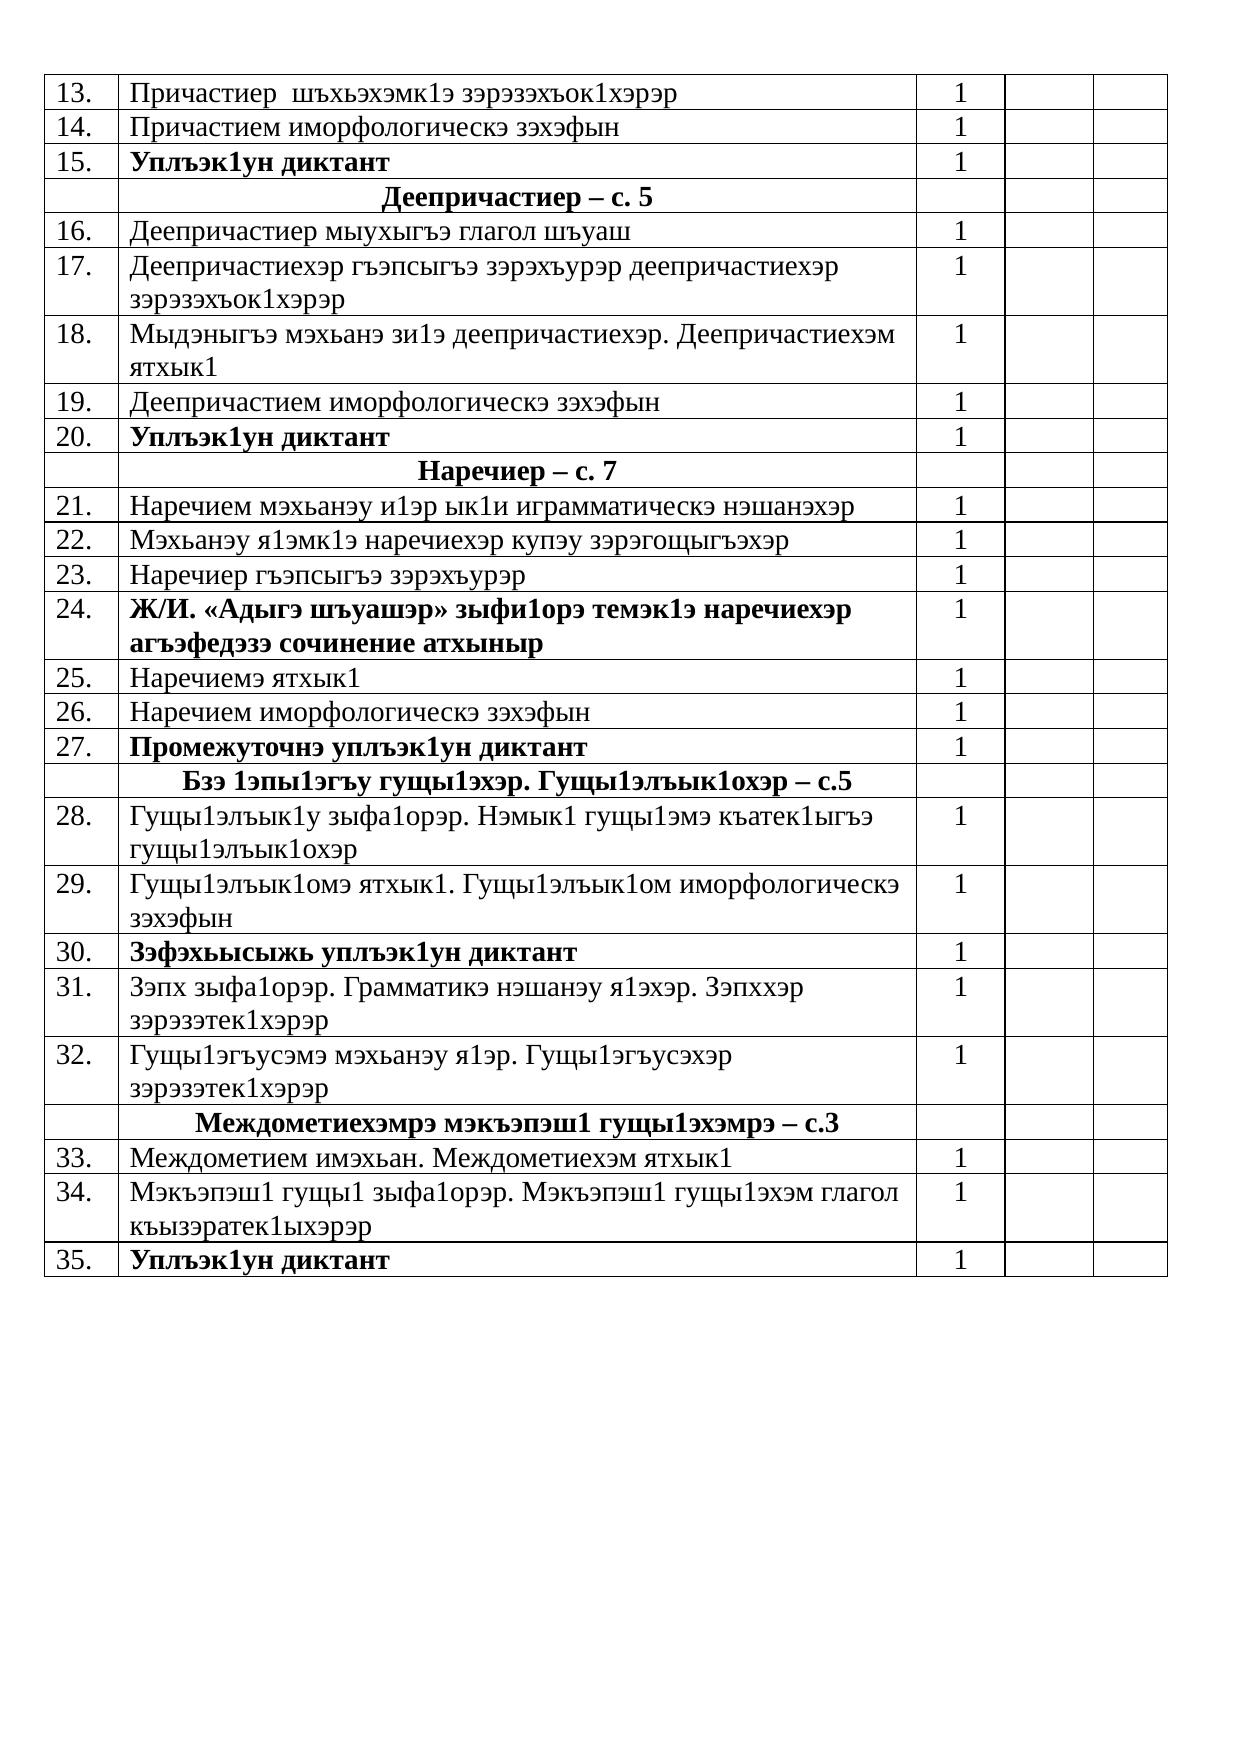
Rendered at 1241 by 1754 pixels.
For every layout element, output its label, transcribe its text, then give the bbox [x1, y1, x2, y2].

table_cell 1 [917, 110, 1004, 143]
table_cell Гущы1эгъусэмэ мэхьанэу я1эр. Гущы1эгъусэхэр зэрэзэтек1хэрэр [119, 1037, 916, 1104]
table_cell 1 [917, 213, 1004, 247]
table_cell [1006, 110, 1093, 143]
table_cell [1094, 1174, 1167, 1241]
table_cell Деепричастием иморфологическэ зэхэфын [119, 384, 916, 418]
table_cell [1006, 592, 1093, 659]
table_cell 1 [917, 557, 1004, 591]
table_cell [1006, 488, 1093, 521]
table_cell [1094, 144, 1167, 178]
table_cell [1006, 1174, 1093, 1241]
table_cell [1094, 110, 1167, 143]
table_cell [45, 75, 118, 108]
table_cell [1006, 144, 1093, 178]
table_cell 1 [917, 384, 1004, 418]
table_cell [1094, 557, 1167, 591]
table_cell [1006, 1243, 1093, 1276]
table_cell [45, 798, 118, 865]
table_cell [1006, 453, 1093, 487]
table_cell [1094, 660, 1167, 693]
table_cell 1 [917, 419, 1004, 452]
table_cell [45, 729, 118, 762]
table_cell [45, 248, 118, 315]
table_cell 1 [917, 488, 1004, 521]
table_cell [1006, 729, 1093, 762]
table_cell 1 [917, 934, 1004, 968]
table_cell [45, 144, 118, 178]
table_cell Мэкъэпэш1 гущы1 зыфа1орэр. Мэкъэпэш1 гущы1эхэм глагол къызэратек1ыхэрэр [119, 1174, 916, 1241]
table_cell [1094, 694, 1167, 728]
table_cell [1094, 213, 1167, 247]
table_cell [917, 1105, 1004, 1139]
table_cell Зэпх зыфа1орэр. Грамматикэ нэшанэу я1эхэр. Зэпххэр зэрэзэтек1хэрэр [119, 969, 916, 1036]
table_cell [1006, 969, 1093, 1036]
table_cell Причастиер шъхьэхэмк1э зэрэзэхъок1хэрэр [119, 75, 916, 108]
table_cell [1094, 523, 1167, 556]
table_cell [45, 1140, 118, 1173]
table_cell [1006, 764, 1093, 797]
table_cell Наречиер – с. 7 [119, 453, 916, 487]
table_cell Деепричастиехэр гъэпсыгъэ зэрэхъурэр деепричастиехэр зэрэзэхъок1хэрэр [119, 248, 916, 315]
table_cell Гущы1элъык1у зыфа1орэр. Нэмык1 гущы1эмэ къатек1ыгъэ гущы1элъык1охэр [119, 798, 916, 865]
table_cell [45, 934, 118, 968]
table_cell [1094, 934, 1167, 968]
table_cell [917, 764, 1004, 797]
table_cell 1 [917, 660, 1004, 693]
table_cell [45, 419, 118, 452]
table_cell [1006, 1140, 1093, 1173]
table_cell [1006, 866, 1093, 933]
table_cell 1 [917, 969, 1004, 1036]
table_cell 1 [917, 1037, 1004, 1104]
table_cell [917, 453, 1004, 487]
table_cell Промежуточнэ уплъэк1ун диктант [119, 729, 916, 762]
table_cell Мэхьанэу я1эмк1э наречиехэр купэу зэрэгощыгъэхэр [119, 523, 916, 556]
table_cell [45, 1243, 118, 1276]
table_cell [1094, 453, 1167, 487]
table_cell [1006, 75, 1093, 108]
table_cell [1006, 934, 1093, 968]
table_cell 1 [917, 798, 1004, 865]
table_cell [1006, 248, 1093, 315]
table_cell [1094, 248, 1167, 315]
table_cell Наречиер гъэпсыгъэ зэрэхъурэр [119, 557, 916, 591]
table_cell [1094, 798, 1167, 865]
table_cell [1006, 798, 1093, 865]
table_cell 1 [917, 1174, 1004, 1241]
table_cell Уплъэк1ун диктант [119, 1243, 916, 1276]
table_cell Гущы1элъык1омэ ятхык1. Гущы1элъык1ом иморфологическэ зэхэфын [119, 866, 916, 933]
table_cell [1006, 694, 1093, 728]
table_cell 1 [917, 1243, 1004, 1276]
table_cell [1094, 1105, 1167, 1139]
table_cell [1006, 316, 1093, 383]
table_cell [45, 110, 118, 143]
table_cell [45, 316, 118, 383]
table_cell [45, 764, 118, 797]
table_cell [1094, 384, 1167, 418]
table_cell [1006, 179, 1093, 212]
table_cell [1094, 316, 1167, 383]
table_cell [1094, 764, 1167, 797]
table_cell Причастием иморфологическэ зэхэфын [119, 110, 916, 143]
table_cell [1094, 419, 1167, 452]
table_cell [45, 557, 118, 591]
table_cell [1094, 592, 1167, 659]
table_cell [1006, 557, 1093, 591]
table_cell [1094, 488, 1167, 521]
table_cell 1 [917, 729, 1004, 762]
table_cell [45, 523, 118, 556]
table_cell [45, 1174, 118, 1241]
table_cell Уплъэк1ун диктант [119, 419, 916, 452]
table_cell 1 [917, 592, 1004, 659]
table_cell Бзэ 1эпы1эгъу гущы1эхэр. Гущы1элъык1охэр – с.5 [119, 764, 916, 797]
table_cell Междометием имэхьан. Междометиехэм ятхык1 [119, 1140, 916, 1173]
table_cell [45, 969, 118, 1036]
table_cell [1006, 384, 1093, 418]
table_cell 1 [917, 866, 1004, 933]
table_cell [1094, 969, 1167, 1036]
table_cell [1094, 75, 1167, 108]
table_cell 1 [917, 144, 1004, 178]
table_cell Наречием иморфологическэ зэхэфын [119, 694, 916, 728]
table_cell [917, 179, 1004, 212]
table_cell [1094, 1037, 1167, 1104]
table_cell [1006, 660, 1093, 693]
table_cell [45, 866, 118, 933]
table_cell Деепричастиер – с. 5 [119, 179, 916, 212]
table_cell Деепричастиер мыухыгъэ глагол шъуаш [119, 213, 916, 247]
table_cell [1006, 523, 1093, 556]
table_cell 1 [917, 75, 1004, 108]
table_cell Наречиемэ ятхык1 [119, 660, 916, 693]
table_cell [45, 660, 118, 693]
table_cell [1006, 1037, 1093, 1104]
table_cell [45, 1105, 118, 1139]
table_cell Наречием мэхьанэу и1эр ык1и играмматическэ нэшанэхэр [119, 488, 916, 521]
table_cell [1006, 1105, 1093, 1139]
table_cell [45, 1037, 118, 1104]
table_cell Междометиехэмрэ мэкъэпэш1 гущы1эхэмрэ – с.3 [119, 1105, 916, 1139]
table_cell Уплъэк1ун диктант [119, 144, 916, 178]
table_cell [1094, 179, 1167, 212]
table_cell [45, 179, 118, 212]
table_cell [1094, 729, 1167, 762]
table_cell 1 [917, 316, 1004, 383]
table_cell [1006, 419, 1093, 452]
table_cell Зэфэхьысыжь уплъэк1ун диктант [119, 934, 916, 968]
table_cell [45, 694, 118, 728]
table_cell [45, 384, 118, 418]
table_cell 1 [917, 523, 1004, 556]
table_cell 1 [917, 248, 1004, 315]
table_cell [1094, 1243, 1167, 1276]
table_cell 1 [917, 1140, 1004, 1173]
table_cell [1006, 213, 1093, 247]
table_cell Ж/И. «Адыгэ шъуашэр» зыфи1орэ темэк1э наречиехэр агъэфедэзэ сочинение атхыныр [119, 592, 916, 659]
table_cell 1 [917, 694, 1004, 728]
table_cell [45, 213, 118, 247]
table_cell [45, 453, 118, 487]
table_cell [45, 592, 118, 659]
table_cell [1094, 1140, 1167, 1173]
table_cell Мыдэныгъэ мэхьанэ зи1э деепричастиехэр. Деепричастиехэм ятхык1 [119, 316, 916, 383]
table_cell [1094, 866, 1167, 933]
table_cell [45, 488, 118, 521]
